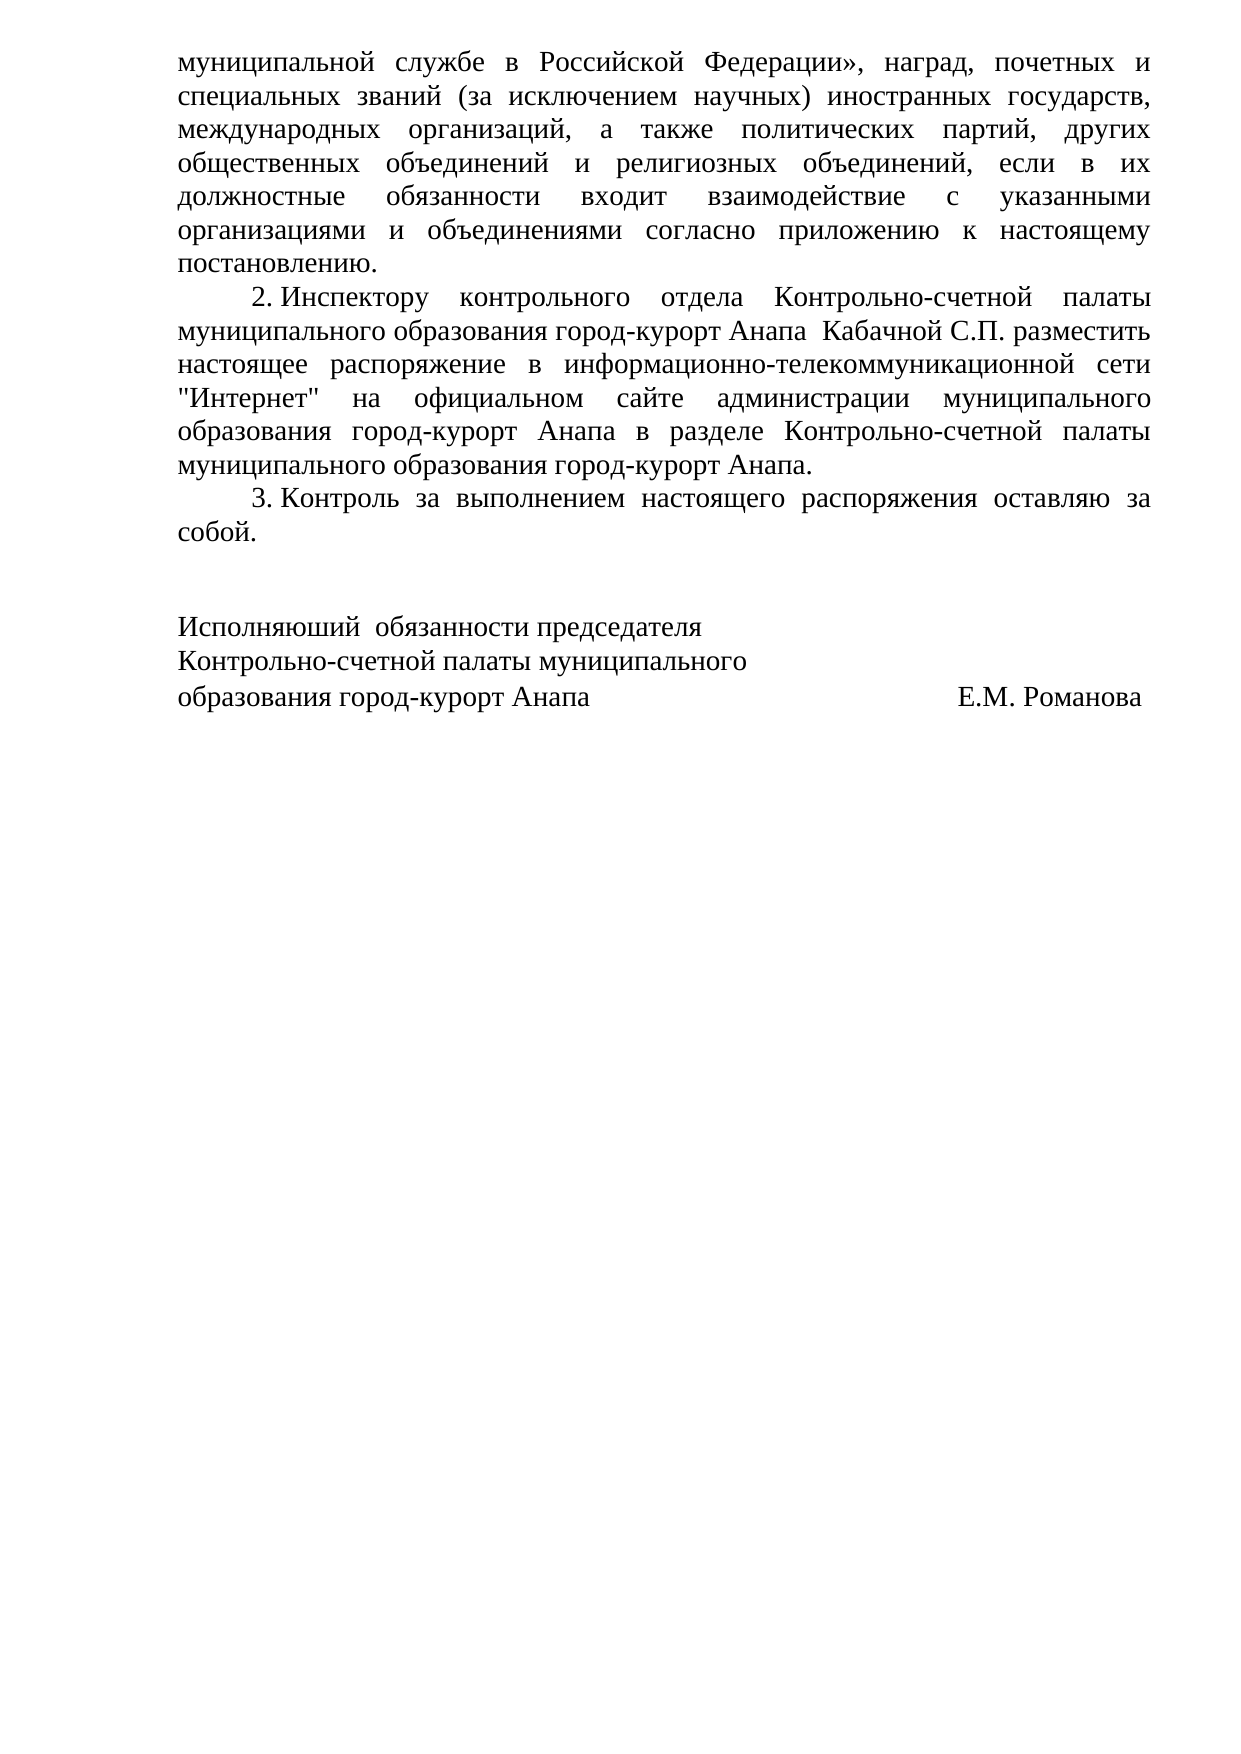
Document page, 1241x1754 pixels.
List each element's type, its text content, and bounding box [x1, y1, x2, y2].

text Контрольно-счетной палаты муниципального [177, 643, 1152, 676]
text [177, 44, 1152, 279]
text Исполняюший обязанности председателя [177, 609, 1152, 643]
text 2. Инспектору контрольного отдела Контрольно-счетной палаты муниципального образования город-курорт Анапа Кабачной С.П. разместить настоящее распоряжение в информационно-телекоммуникационной сети "Интернет" на официальном сайте администрации муниципального образования город-курорт Анапа в разделе Контрольно-счетной палаты муниципального образования город-курорт Анапа. [177, 279, 1152, 480]
text образования город-курорт Анапа Е.М. Романова [177, 679, 1152, 712]
text 3. Контроль за выполнением настоящего распоряжения оставляю за собой. [177, 480, 1152, 547]
